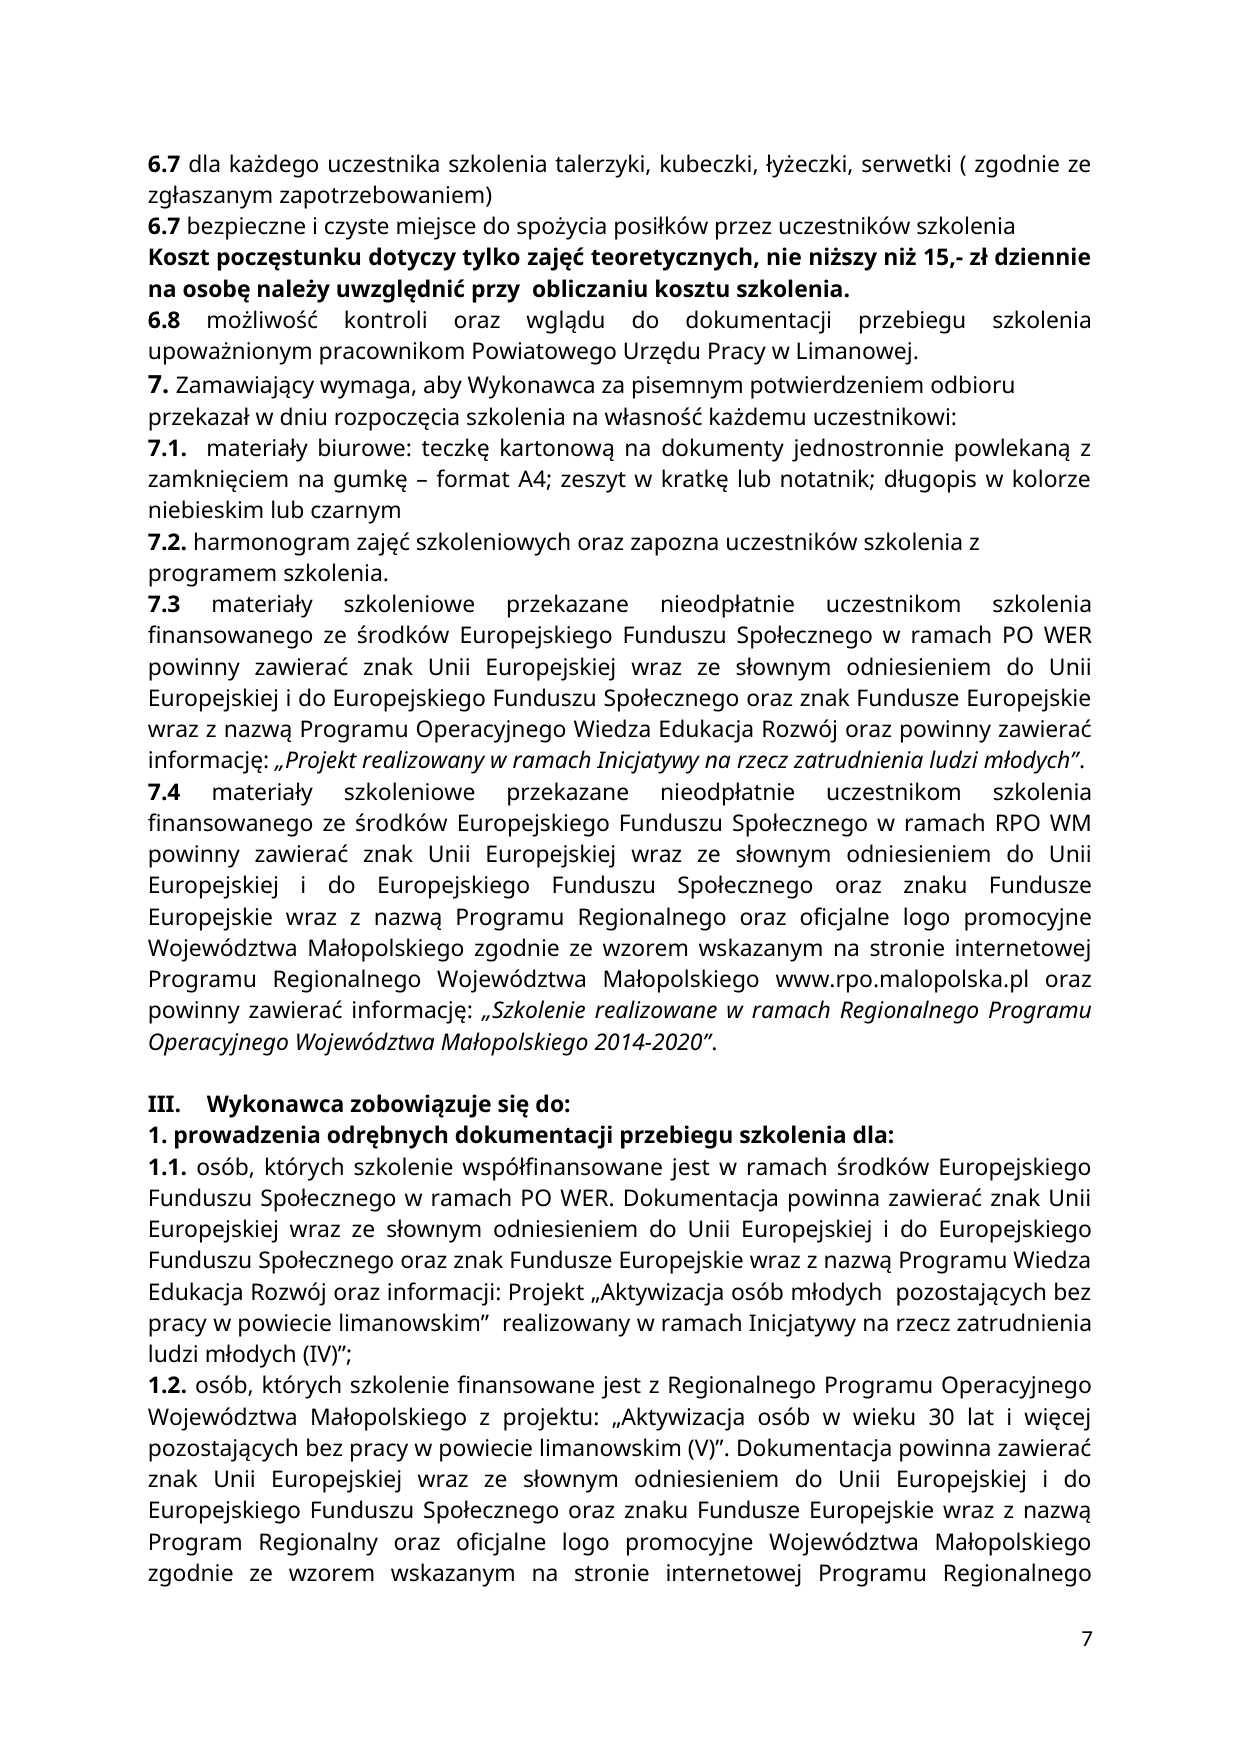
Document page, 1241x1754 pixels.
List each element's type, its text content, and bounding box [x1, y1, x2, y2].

text 7. Zamawiający wymaga, aby Wykonawca za pisemnym potwierdzeniem odbioru przekazał w dniu rozpoczęcia szkolenia na własność każdemu uczestnikowi: [148, 366, 1093, 432]
list Wykonawca zobowiązuje się do: [148, 1088, 1093, 1119]
text Koszt poczęstunku dotyczy tylko zajęć teoretycznych, nie niższy niż 15,- zł dziennie na osobę należy uwzględnić przy obliczaniu kosztu szkolenia. [148, 241, 1093, 304]
text 6.7 dla każdego uczestnika szkolenia talerzyki, kubeczki, łyżeczki, serwetki ( zgodnie ze zgłaszanym zapotrzebowaniem) [148, 148, 1093, 210]
text 7.1. materiały biurowe: teczkę kartonową na dokumenty jednostronnie powlekaną z zamknięciem na gumkę – format A4; zeszyt w kratkę lub notatnik; długopis w kolorze niebieskim lub czarnym [148, 432, 1093, 525]
text 7.3 materiały szkoleniowe przekazane nieodpłatnie uczestnikom szkolenia finansowanego ze środków Europejskiego Funduszu Społecznego w ramach PO WER powinny zawierać znak Unii Europejskiej wraz ze słownym odniesieniem do Unii Europejskiej i do Europejskiego Funduszu Społecznego oraz znak Fundusze Europejskie wraz z nazwą Programu Operacyjnego Wiedza Edukacja Rozwój oraz powinny zawierać informację: „Projekt realizowany w ramach Inicjatywy na rzecz zatrudnienia ludzi młodych”. [148, 588, 1093, 775]
text 1. prowadzenia odrębnych dokumentacji przebiegu szkolenia dla: [148, 1119, 1093, 1150]
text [148, 1369, 1093, 1588]
text 6.8 możliwość kontroli oraz wglądu do dokumentacji przebiegu szkolenia upoważnionym pracownikom Powiatowego Urzędu Pracy w Limanowej. [148, 304, 1093, 366]
text 6.7 bezpieczne i czyste miejsce do spożycia posiłków przez uczestników szkolenia [148, 210, 1093, 241]
text 7.2. harmonogram zajęć szkoleniowych oraz zapozna uczestników szkolenia z programem szkolenia. [148, 525, 1093, 588]
text 1.1. osób, których szkolenie współfinansowane jest w ramach środków Europejskiego Funduszu Społecznego w ramach PO WER. Dokumentacja powinna zawierać znak Unii Europejskiej wraz ze słownym odniesieniem do Unii Europejskiej i do Europejskiego Funduszu Społecznego oraz znak Fundusze Europejskie wraz z nazwą Programu Wiedza Edukacja Rozwój oraz informacji: Projekt „Aktywizacja osób młodych pozostających bez pracy w powiecie limanowskim” realizowany w ramach Inicjatywy na rzecz zatrudnienia ludzi młodych (IV)”; [148, 1150, 1093, 1369]
text 7.4 materiały szkoleniowe przekazane nieodpłatnie uczestnikom szkolenia finansowanego ze środków Europejskiego Funduszu Społecznego w ramach RPO WM powinny zawierać znak Unii Europejskiej wraz ze słownym odniesieniem do Unii Europejskiej i do Europejskiego Funduszu Społecznego oraz znaku Fundusze Europejskie wraz z nazwą Programu Regionalnego oraz oficjalne logo promocyjne Województwa Małopolskiego zgodnie ze wzorem wskazanym na stronie internetowej Programu Regionalnego Województwa Małopolskiego www.rpo.malopolska.pl oraz powinny zawierać informację: „Szkolenie realizowane w ramach Regionalnego Programu Operacyjnego Województwa Małopolskiego 2014-2020”. [148, 775, 1093, 1057]
